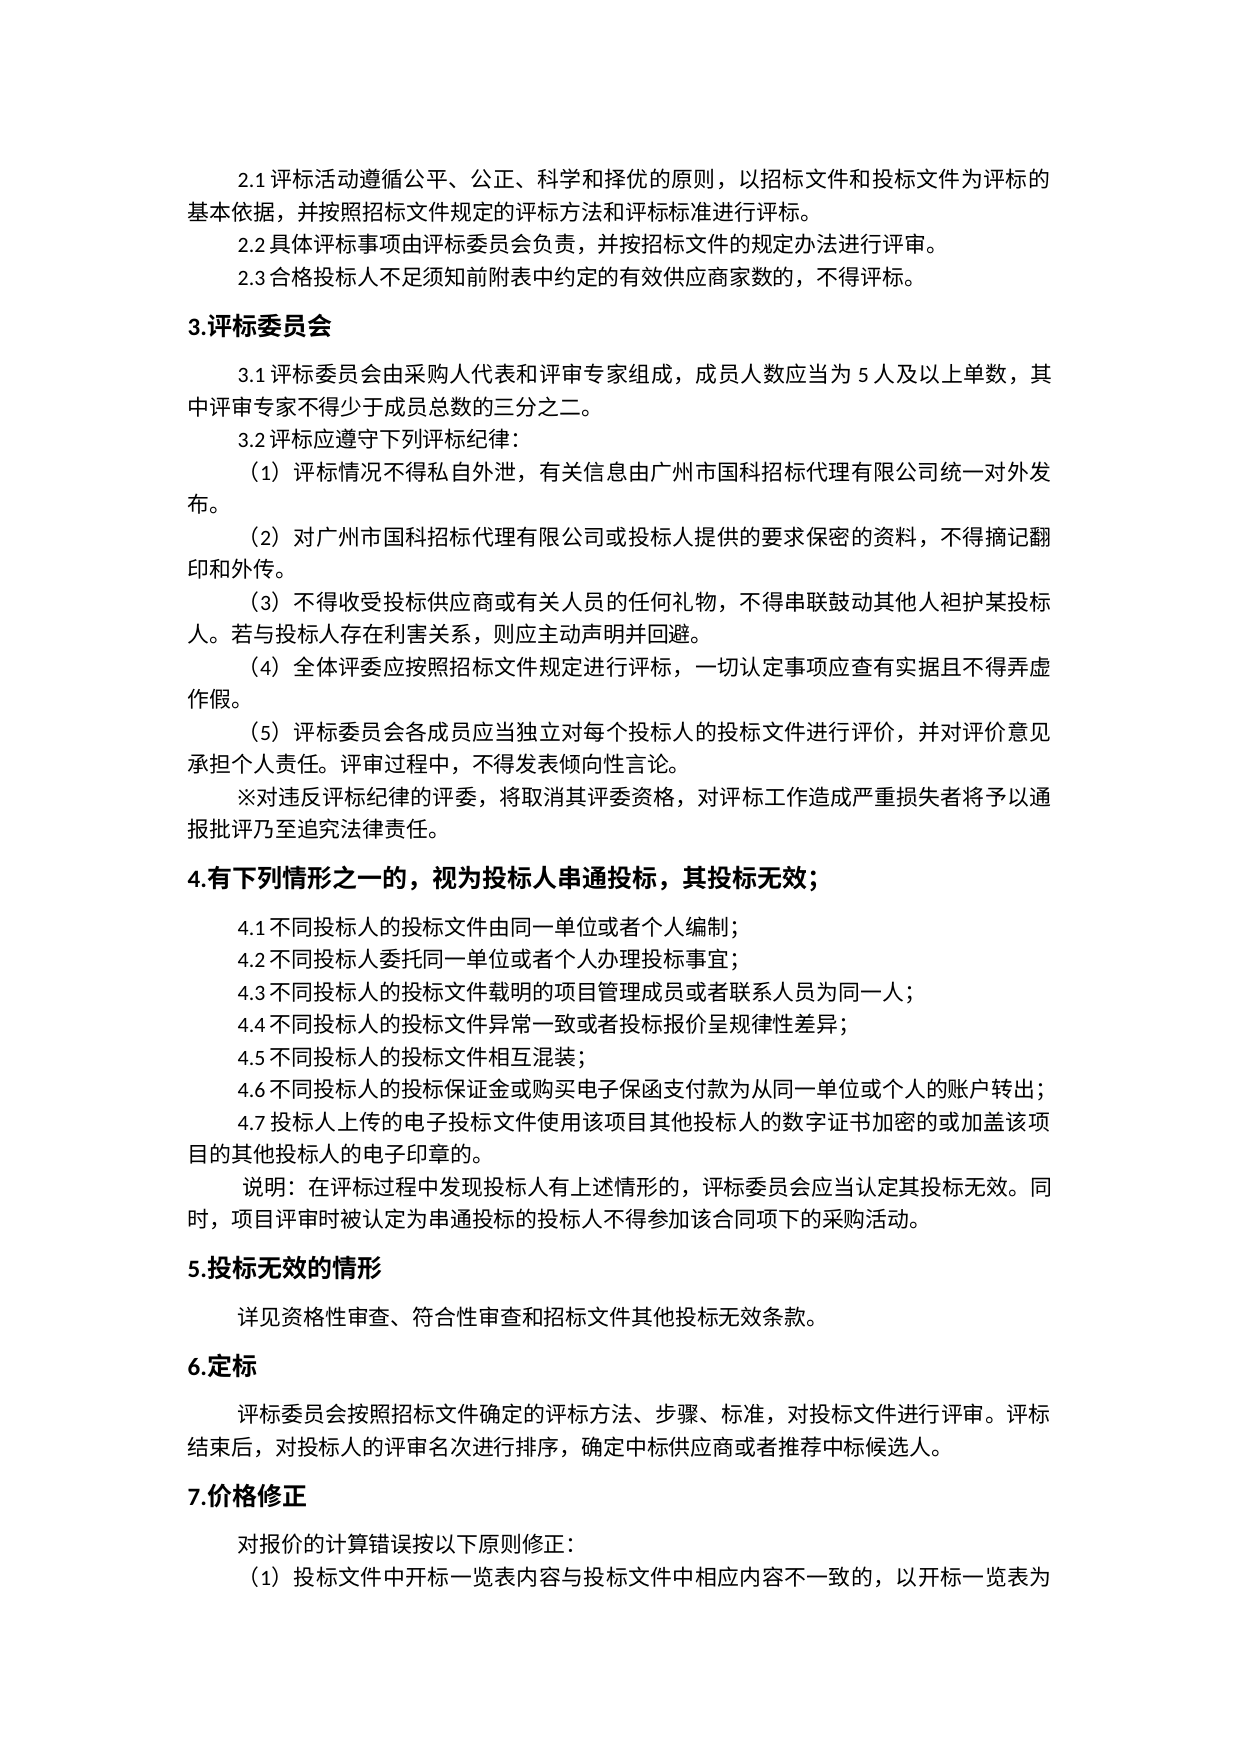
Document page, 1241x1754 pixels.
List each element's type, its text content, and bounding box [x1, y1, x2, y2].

text （1）评标情况不得私自外泄，有关信息由广州市国科招标代理有限公司统一对外发布。 [187, 454, 1053, 519]
text 4.4不同投标人的投标文件异常一致或者投标报价呈规律性差异； [187, 1007, 1053, 1039]
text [187, 1559, 1053, 1592]
text （3）不得收受投标供应商或有关人员的任何礼物，不得串联鼓动其他人袒护某投标人。若与投标人存在利害关系，则应主动声明并回避。 [187, 584, 1053, 649]
text 5.投标无效的情形 [187, 1234, 1053, 1299]
text （5）评标委员会各成员应当独立对每个投标人的投标文件进行评价，并对评价意见承担个人责任。评审过程中，不得发表倾向性言论。 [187, 714, 1053, 779]
text 对报价的计算错误按以下原则修正： [187, 1527, 1053, 1559]
text 3.评标委员会 [187, 292, 1053, 357]
text 2.1评标活动遵循公平、公正、科学和择优的原则，以招标文件和投标文件为评标的基本依据，并按照招标文件规定的评标方法和评标标准进行评标。 [187, 162, 1053, 227]
text 4.3不同投标人的投标文件载明的项目管理成员或者联系人员为同一人； [187, 974, 1053, 1007]
text 3.1评标委员会由采购人代表和评审专家组成，成员人数应当为5人及以上单数，其中评审专家不得少于成员总数的三分之二。 [187, 357, 1053, 422]
text 2.2具体评标事项由评标委员会负责，并按招标文件的规定办法进行评审。 [187, 227, 1053, 259]
text 4.7投标人上传的电子投标文件使用该项目其他投标人的数字证书加密的或加盖该项目的其他投标人的电子印章的。 [187, 1104, 1053, 1169]
text 2.3合格投标人不足须知前附表中约定的有效供应商家数的，不得评标。 [187, 259, 1053, 292]
text （4）全体评委应按照招标文件规定进行评标，一切认定事项应查有实据且不得弄虚作假。 [187, 649, 1053, 714]
text 说明：在评标过程中发现投标人有上述情形的，评标委员会应当认定其投标无效。同时，项目评审时被认定为串通投标的投标人不得参加该合同项下的采购活动。 [187, 1169, 1053, 1234]
text 4.6不同投标人的投标保证金或购买电子保函支付款为从同一单位或个人的账户转出； [187, 1072, 1053, 1104]
text 7.价格修正 [187, 1462, 1053, 1527]
text 6.定标 [187, 1332, 1053, 1397]
text （2）对广州市国科招标代理有限公司或投标人提供的要求保密的资料，不得摘记翻印和外传。 [187, 519, 1053, 584]
text 4.有下列情形之一的，视为投标人串通投标，其投标无效； [187, 844, 1053, 909]
text 4.2不同投标人委托同一单位或者个人办理投标事宜； [187, 942, 1053, 974]
text 4.1不同投标人的投标文件由同一单位或者个人编制； [187, 909, 1053, 942]
text ※对违反评标纪律的评委，将取消其评委资格，对评标工作造成严重损失者将予以通报批评乃至追究法律责任。 [187, 779, 1053, 844]
text 详见资格性审查、符合性审查和招标文件其他投标无效条款。 [187, 1299, 1053, 1332]
text 3.2评标应遵守下列评标纪律： [187, 422, 1053, 454]
text 4.5不同投标人的投标文件相互混装； [187, 1039, 1053, 1072]
text 评标委员会按照招标文件确定的评标方法、步骤、标准，对投标文件进行评审。评标结束后，对投标人的评审名次进行排序，确定中标供应商或者推荐中标候选人。 [187, 1397, 1053, 1462]
